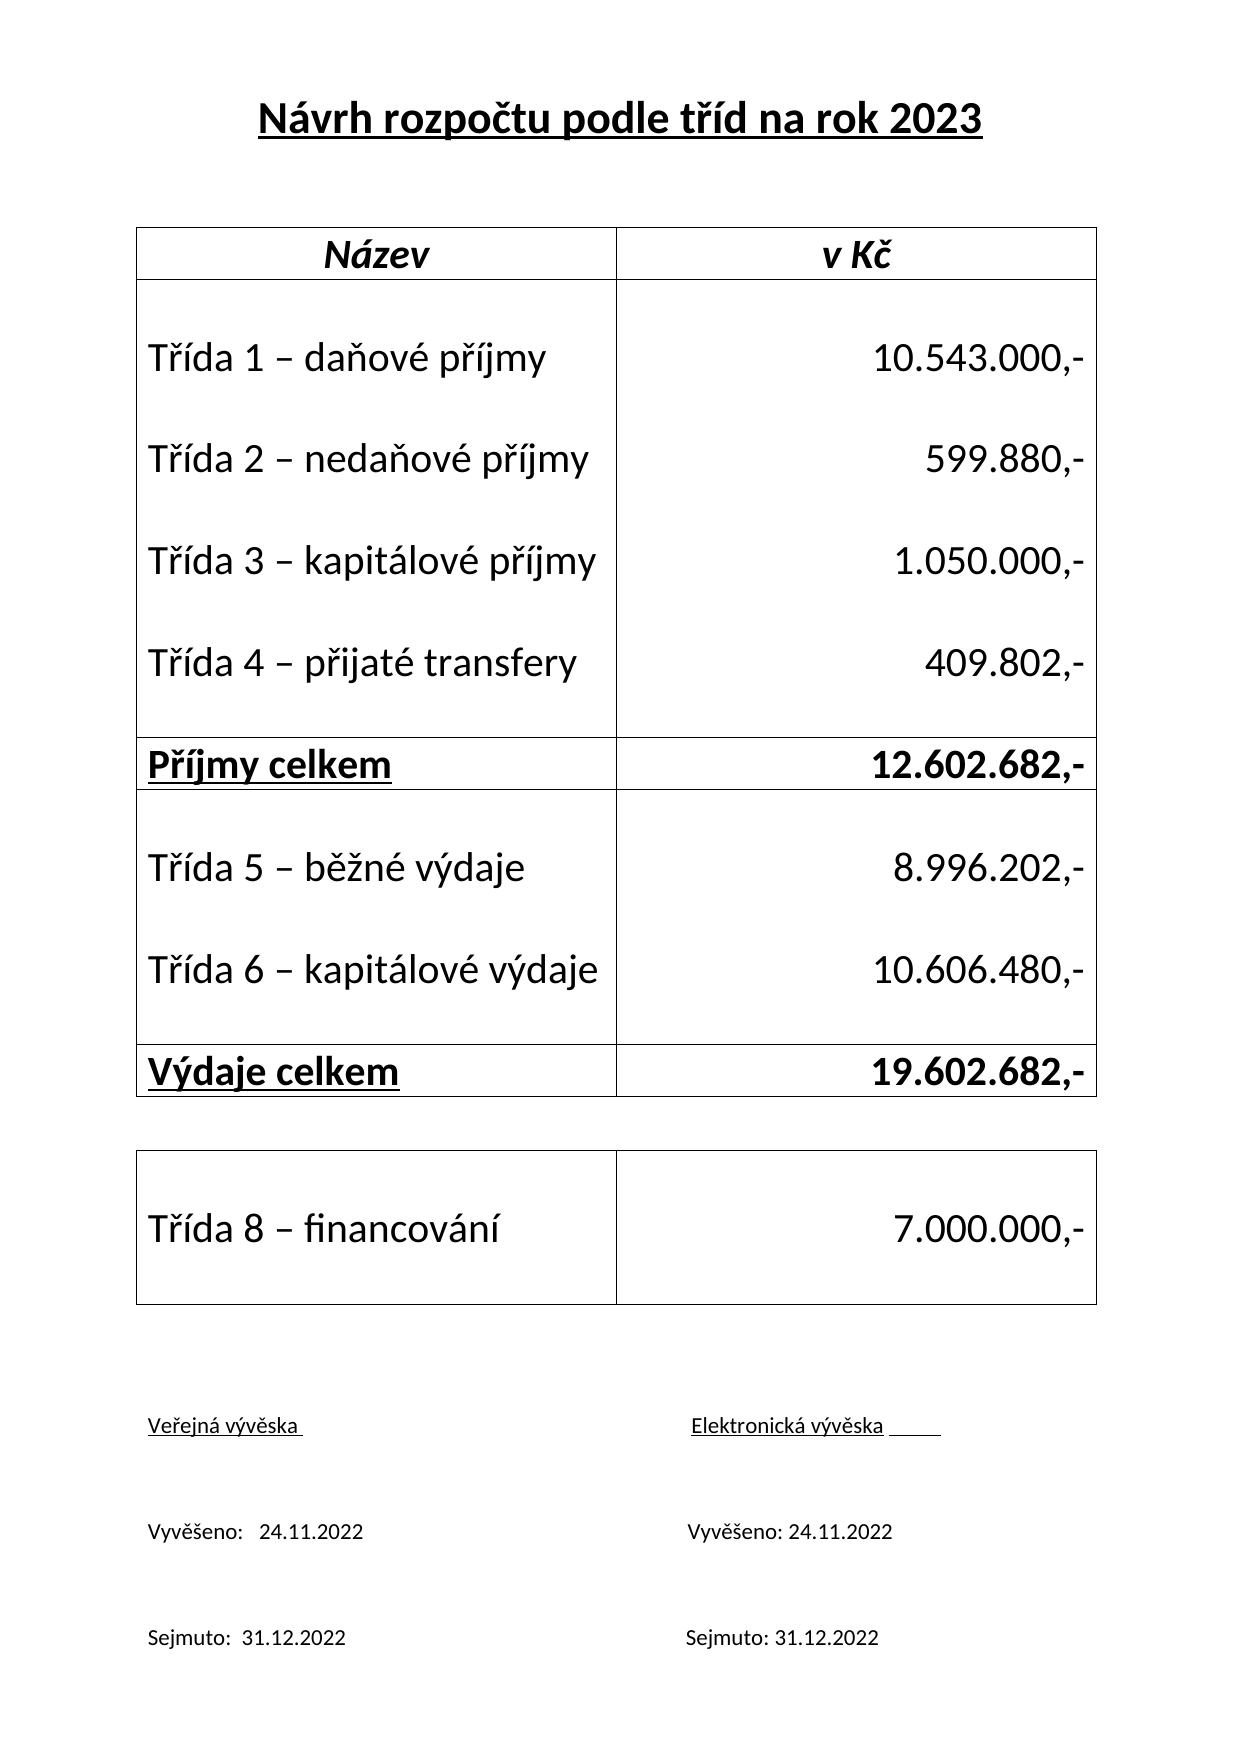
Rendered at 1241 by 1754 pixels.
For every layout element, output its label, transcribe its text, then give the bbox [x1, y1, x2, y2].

table_header Třída 8 – financování [137, 1151, 616, 1304]
text Návrh rozpočtu podle tříd na rok 2023 [148, 89, 1093, 144]
table_cell 19.602.682,- [617, 1045, 1096, 1096]
text Vyvěšeno: 24.11.2022 Vyvěšeno: 24.11.2022 [148, 1517, 1093, 1545]
table_header v Kč [617, 228, 1096, 279]
table_cell 8.996.202,- 10.606.480,- [617, 790, 1096, 1044]
table_cell Třída 1 – daňové příjmy Třída 2 – nedaňové příjmy Třída 3 – kapitálové příjmy Třída 4 – přijaté transfery [137, 280, 616, 737]
table_header Název [137, 228, 616, 279]
text Veřejná vývěska Elektronická vývěska [148, 1411, 1093, 1439]
table_cell Třída 5 – běžné výdaje Třída 6 – kapitálové výdaje [137, 790, 616, 1044]
table_cell 12.602.682,- [617, 738, 1096, 789]
table_header 7.000.000,- [617, 1151, 1096, 1304]
table_cell 10.543.000,- 599.880,- 1.050.000,- 409.802,- [617, 280, 1096, 737]
table_cell Příjmy celkem [137, 738, 616, 789]
text Sejmuto: 31.12.2022 Sejmuto: 31.12.2022 [148, 1623, 1093, 1651]
table_cell Výdaje celkem [137, 1045, 616, 1096]
